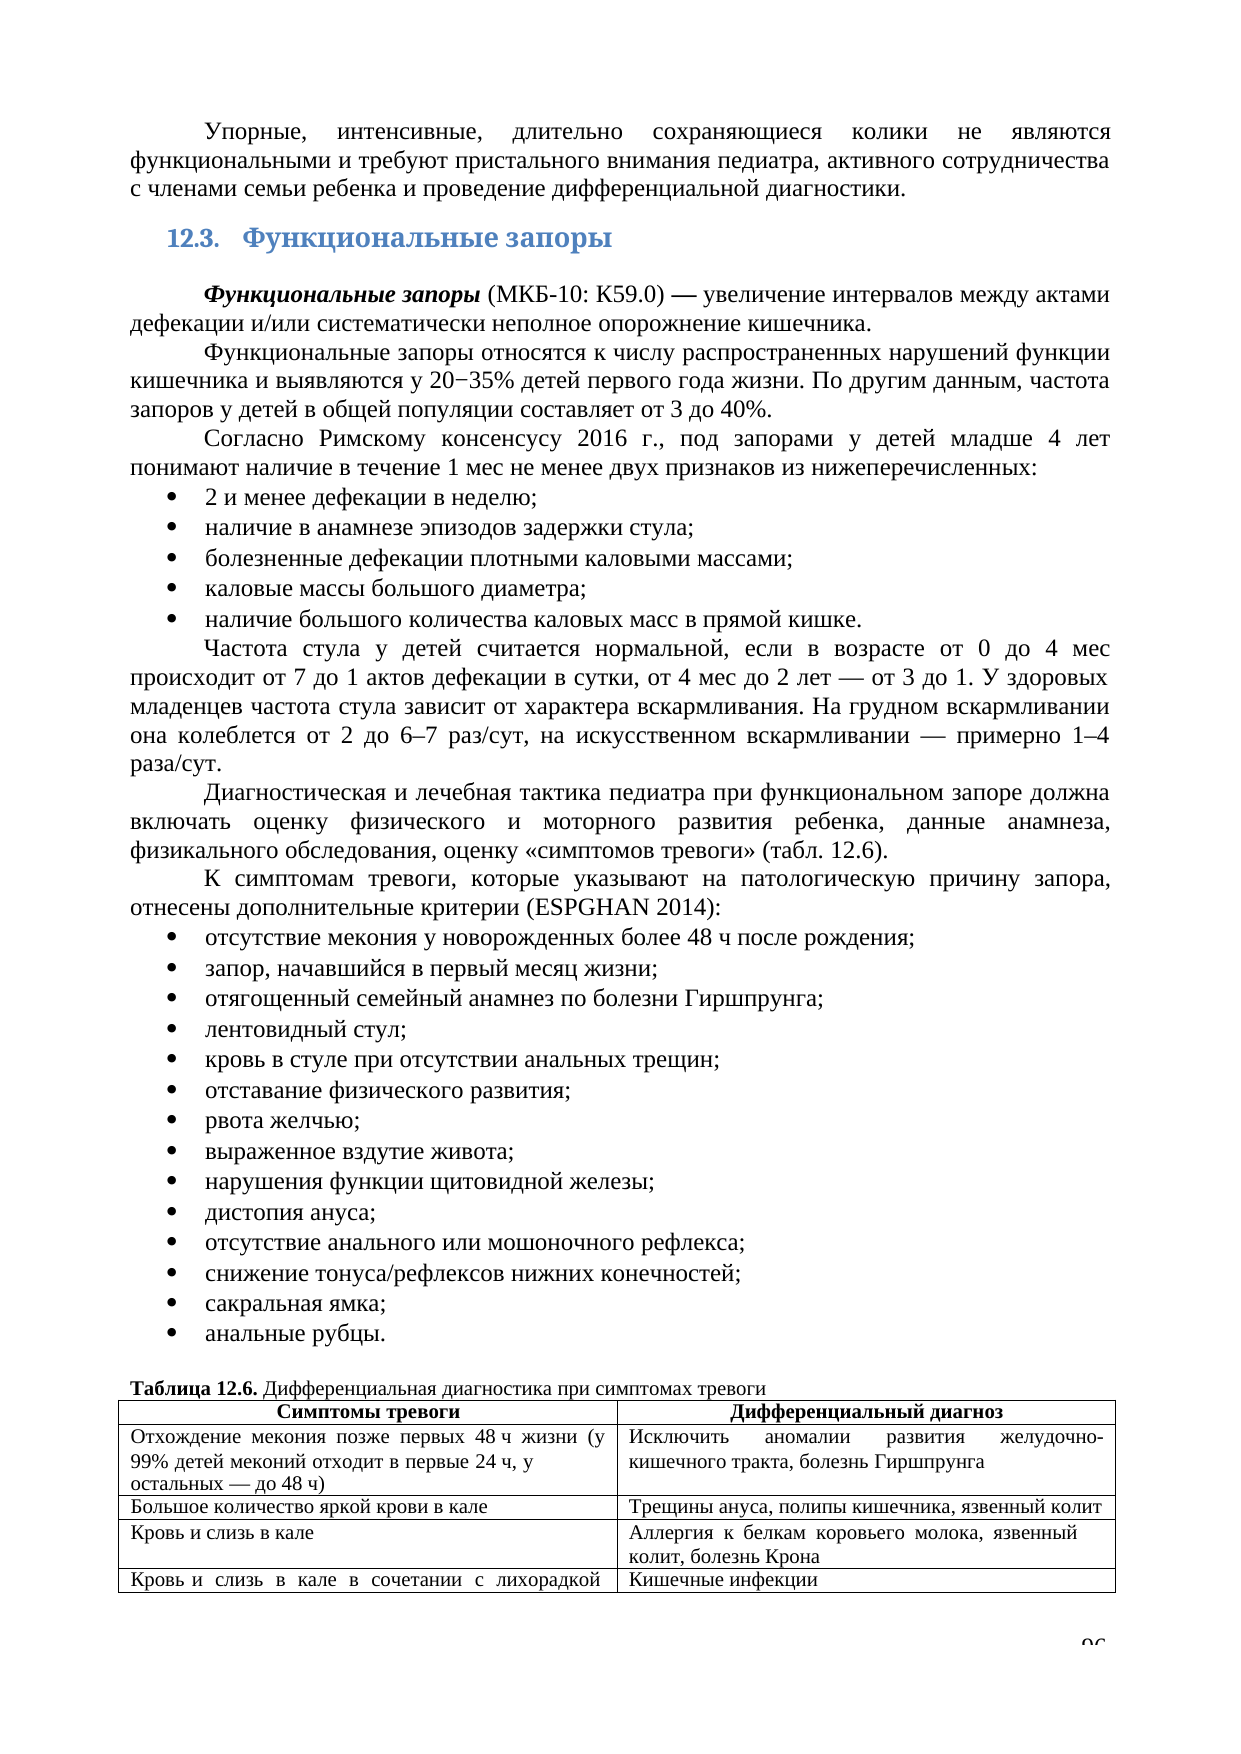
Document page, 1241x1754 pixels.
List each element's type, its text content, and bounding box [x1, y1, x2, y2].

list наличие в анамнезе эпизодов задержки стула; [167, 511, 1190, 542]
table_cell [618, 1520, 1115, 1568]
list запор, начавшийся в первый месяц жизни; [167, 952, 1190, 982]
list болезненные дефекации плотными каловыми массами; [167, 542, 1190, 572]
list отсутствие мекония у новорожденных более 48 ч после рождения; [167, 921, 1190, 952]
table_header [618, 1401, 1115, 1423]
list нарушения функции щитовидной железы; [167, 1165, 1190, 1196]
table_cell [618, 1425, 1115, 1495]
list рвота желчью; [167, 1104, 1190, 1135]
subtitle Функциональные запоры [167, 223, 1190, 254]
list каловые массы большого диаметра; [167, 572, 1190, 603]
text Частота стула у детей считается нормальной, если в возрасте от 0 до 4 мес происходит от 7 до 1 актов дефекации в сутки, от 4 мес до 2 лет ― от 3 до 1. У здоровых младенцев частота стула зависит от характера вскармливания. На грудном вскармливании она колеблется от 2 до 6–7 раз/сут, на искусственном вскармливании — примерно 1–4 раза/сут. [130, 633, 1111, 777]
text Согласно Римскому консенсусу 2016 г., под запорами у детей младше 4 лет понимают наличие в течение 1 мес не менее двух признаков из нижеперечисленных: [130, 423, 1110, 481]
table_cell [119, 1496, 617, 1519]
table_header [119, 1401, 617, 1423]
list лентовидный стул; [167, 1013, 1190, 1043]
text Диагностическая и лечебная тактика педиатра при функциональном запоре должна включать оценку физического и моторного развития ребенка, данные анамнеза, физикального обследования, оценку «симптомов тревоги» (табл. 12.6). [130, 777, 1111, 863]
text К симптомам тревоги, которые указывают на патологическую причину запора, отнесены дополнительные критерии (ESPGHAN 2014): [130, 863, 1111, 921]
list выраженное вздутие живота; [167, 1135, 1190, 1165]
text Функциональные запоры относятся к числу распространенных нарушений функции кишечника и выявляются у 20−35% детей первого года жизни. По другим данным, частота запоров у детей в общей популяции составляет от 3 до 40%. [130, 337, 1111, 423]
text Таблица 12.6. Дифференциальная диагностика при симптомах тревоги [130, 1376, 1190, 1399]
list наличие большого количества каловых масс в прямой кишке. [167, 603, 1190, 633]
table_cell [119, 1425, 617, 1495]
list дистопия ануса; [167, 1196, 1190, 1226]
list отягощенный семейный анамнез по болезни Гиршпрунга; [167, 982, 1190, 1013]
text Функциональные запоры (МКБ-10: К59.0) ― увеличение интервалов между актами дефекации и/или систематически неполное опорожнение кишечника. [130, 279, 1111, 337]
list сакральная ямка; [167, 1287, 1190, 1318]
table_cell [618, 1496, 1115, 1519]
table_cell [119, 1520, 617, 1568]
list анальные рубцы. [167, 1318, 1190, 1347]
list кровь в стуле при отсутствии анальных трещин; [167, 1043, 1190, 1074]
list снижение тонуса/рефлексов нижних конечностей; [167, 1257, 1190, 1287]
text Упорные, интенсивные, длительно сохраняющиеся колики не являются функциональными и требуют пристального внимания педиатра, активного сотрудничества с членами семьи ребенка и проведение дифференциальной диагностики. [130, 116, 1111, 202]
list отставание физического развития; [167, 1074, 1190, 1104]
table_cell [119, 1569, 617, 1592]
list отсутствие анального или мошоночного рефлекса; [167, 1226, 1190, 1257]
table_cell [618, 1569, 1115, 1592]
list 2 и менее дефекации в неделю; [167, 481, 1190, 511]
